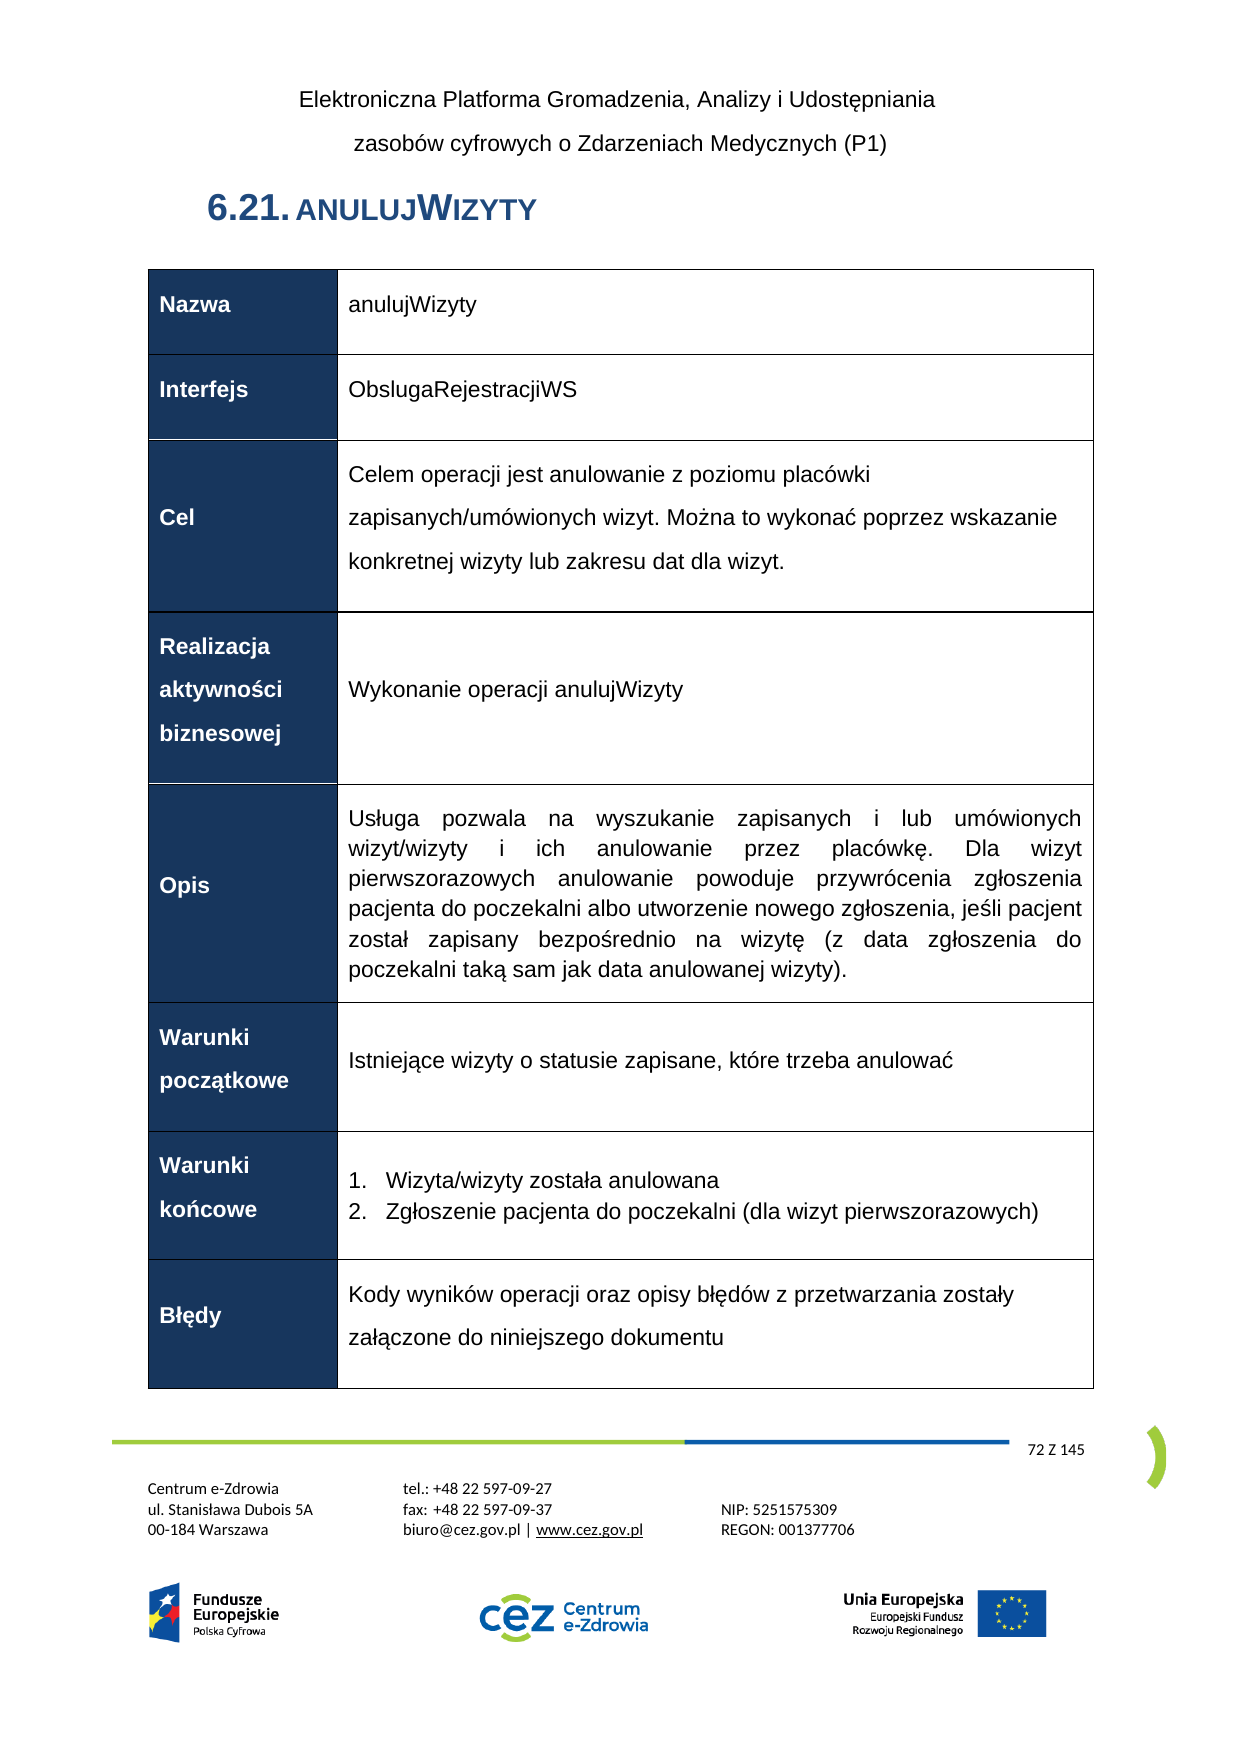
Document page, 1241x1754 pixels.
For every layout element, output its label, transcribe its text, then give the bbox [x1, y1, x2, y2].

table_cell Warunki końcowe [149, 1132, 337, 1259]
picture [477, 1594, 649, 1642]
table_header Nazwa [149, 270, 337, 354]
table_cell Wizyta/wizyty została anulowana Zgłoszenie pacjenta do poczekalni (dla wizyt pierwszorazowych) [338, 1132, 1093, 1259]
table_cell Cel [149, 441, 337, 611]
subtitle anulujWizyty [207, 186, 1093, 229]
table_cell Kody wyników operacji oraz opisy błędów z przetwarzania zostały załączone do niniejszego dokumentu [338, 1260, 1093, 1388]
table_cell ObslugaRejestracjiWS [338, 355, 1093, 439]
table_cell Usługa pozwala na wyszukanie zapisanych i lub umówionych wizyt/wizyty i ich anulowanie przez placówkę. Dla wizyt pierwszorazowych anulowanie powoduje przywrócenia zgłoszenia pacjenta do poczekalni albo utworzenie nowego zgłoszenia, jeśli pacjent został zapisany bezpośrednio na wizytę (z data zgłoszenia do poczekalni taką sam jak data anulowanej wizyty). [338, 785, 1093, 1002]
table_cell Celem operacji jest anulowanie z poziomu placówki zapisanych/umówionych wizyt. Można to wykonać poprzez wskazanie konkretnej wizyty lub zakresu dat dla wizyt. [338, 441, 1093, 611]
table_cell Opis [149, 785, 337, 1002]
table_cell Wykonanie operacji anulujWizyty [338, 613, 1093, 783]
table_cell Warunki początkowe [149, 1003, 337, 1131]
table_cell Błędy [149, 1260, 337, 1388]
picture [1146, 1425, 1167, 1489]
table_cell Realizacja aktywności biznesowej [149, 613, 337, 783]
table_cell Istniejące wizyty o statusie zapisane, które trzeba anulować [338, 1003, 1093, 1131]
table_header anulujWizyty [338, 270, 1093, 354]
table_cell Interfejs [149, 355, 337, 439]
picture [835, 1588, 1055, 1638]
picture [142, 1580, 285, 1645]
